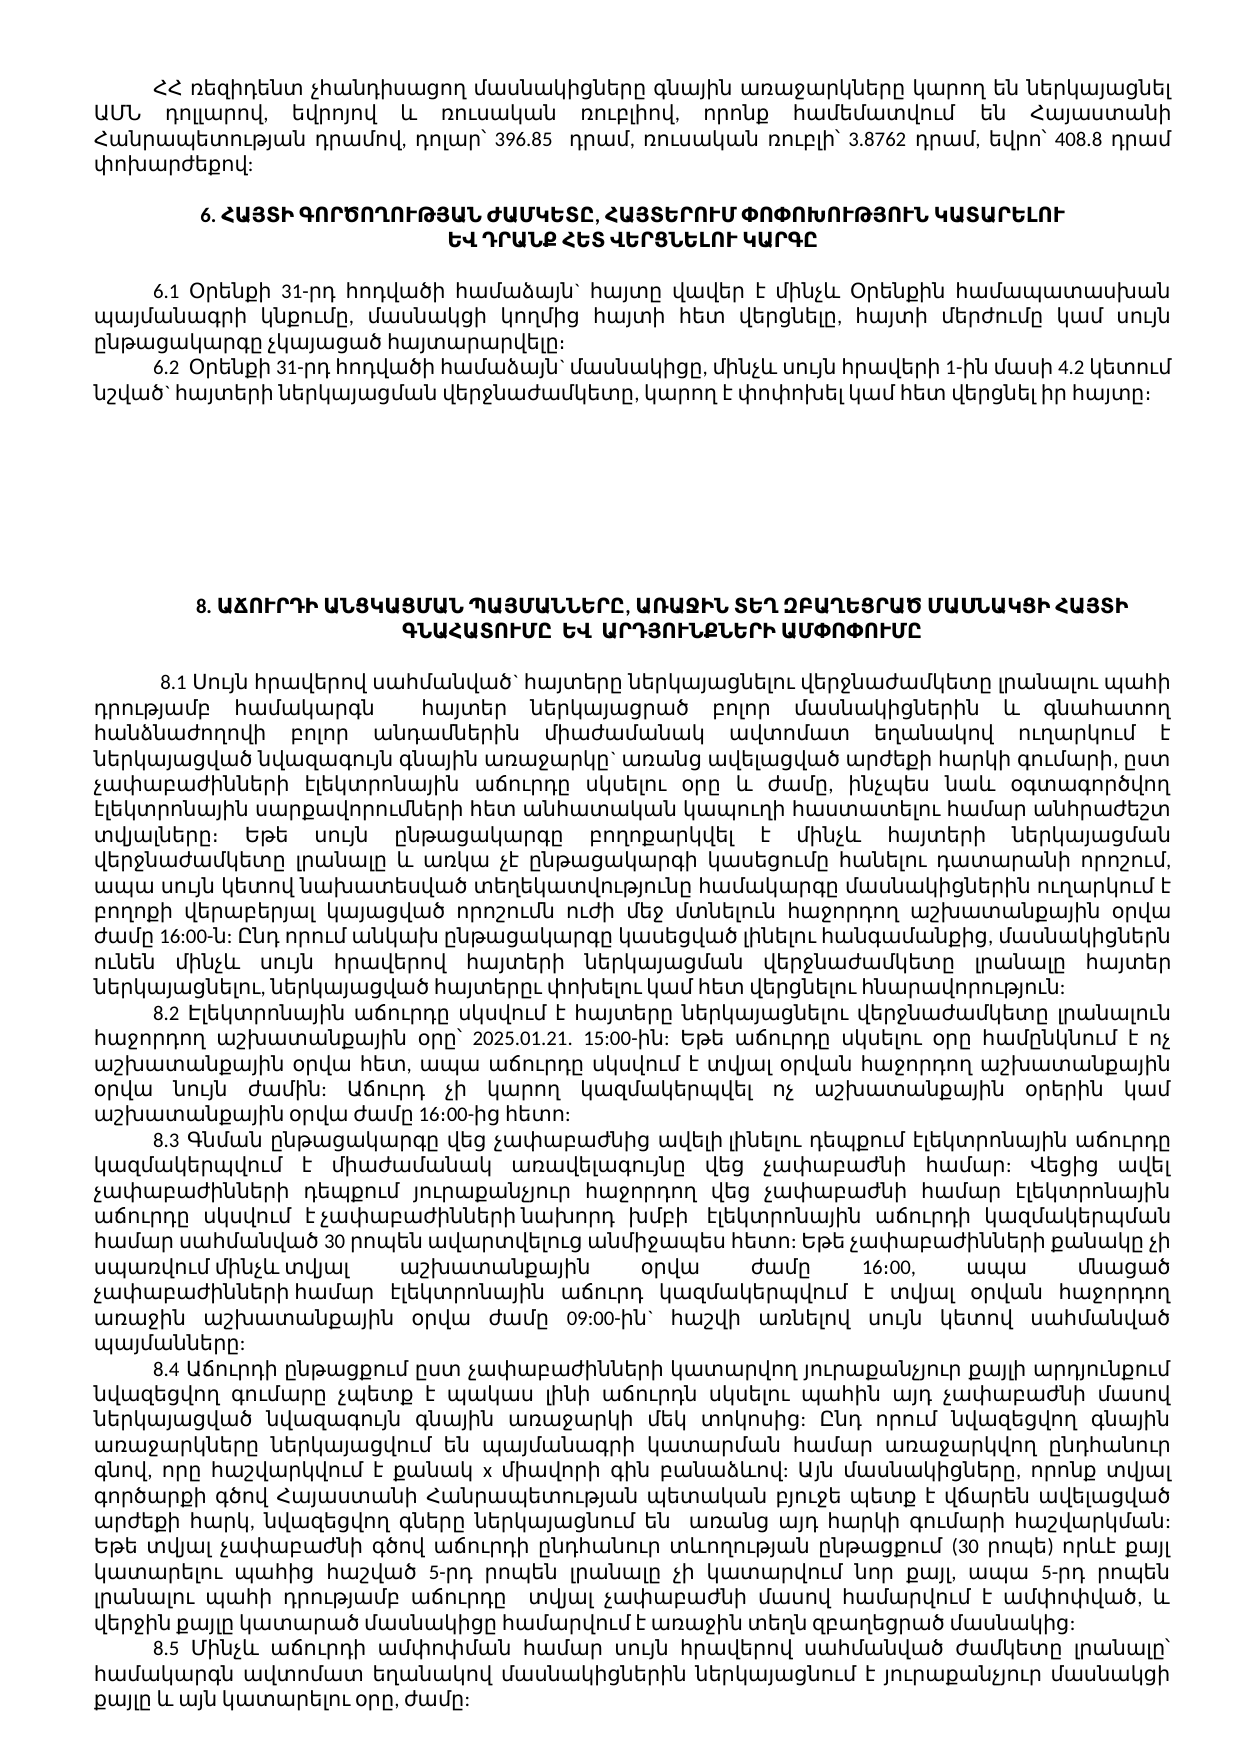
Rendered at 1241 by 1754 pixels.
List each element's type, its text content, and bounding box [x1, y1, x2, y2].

text 8.5 Մինչև աճուրդի ամփոփման համար սույն հրավերով սահմանված ժամկետը լրանալը՝ համակարգն ավտոմատ եղանակով մասնակիցներին ներկայացնում է յուրաքանչյուր մասնակցի քայլը և այն կատարելու օրը, ժամը: [94, 1635, 1171, 1712]
text 6. ՀԱՅՏԻ ԳՈՐԾՈՂՈՒԹՅԱՆ ԺԱՄԿԵՏԸ, ՀԱՅՏԵՐՈՒՄ ՓՈՓՈԽՈՒԹՅՈՒՆ ԿԱՏԱՐԵԼՈՒ [94, 202, 1171, 227]
text 6.1 Օրենքի 31-րդ հոդվածի համաձայն` հայտը վավեր է մինչև Օրենքին համապատասխան պայմանագրի կնքումը, մասնակցի կողմից հայտի հետ վերցնելը, հայտի մերժումը կամ սույն ընթացակարգը չկայացած հայտարարվելը։ [94, 278, 1171, 354]
text ԵՎ ԴՐԱՆՔ ՀԵՏ ՎԵՐՑՆԵԼՈՒ ԿԱՐԳԸ [94, 227, 1171, 253]
text 8.4 Աճուրդի ընթացքում ըստ չափաբաժինների կատարվող յուրաքանչյուր քայլի արդյունքում նվազեցվող գումարը չպետք է պակաս լինի աճուրդն սկսելու պահին այդ չափաբաժնի մասով ներկայացված նվազագույն գնային առաջարկի մեկ տոկոսից: Ընդ որում նվազեցվող գնային առաջարկները ներկայացվում են պայմանագրի կատարման համար առաջարկվող ընդհանուր գնով, որը հաշվարկվում է քանակ x միավորի գին բանաձևով: Այն մասնակիցները, որոնք տվյալ գործարքի գծով Հայաստանի Հանրապետության պետական բյուջե պետք է վճարեն ավելացված արժեքի հարկ, նվազեցվող գները ներկայացնում են առանց այդ հարկի գումարի հաշվարկման: Եթե տվյալ չափաբաժնի գծով աճուրդի ընդհանուր տևողության ընթացքում (30 րոպե) որևէ քայլ կատարելու պահից հաշված 5-րդ րոպեն լրանալը չի կատարվում նոր քայլ, ապա 5-րդ րոպեն լրանալու պահի դրությամբ աճուրդը տվյալ չափաբաժնի մասով համարվում է ամփոփված, և վերջին քայլը կատարած մասնակիցը համարվում է առաջին տեղն զբաղեցրած մասնակից: [94, 1356, 1171, 1635]
text ՀՀ ռեզիդենտ չհանդիսացող մասնակիցները գնային առաջարկները կարող են ներկայացնել ԱՄՆ դոլլարով, եվրոյով և ռուսական ռուբլիով, որոնք համեմատվում են Հայաստանի Հանրապետության դրամով, դոլար՝ 396.85 դրամ, ռուսական ռուբլի՝ 3.8762 դրամ, եվրո՝ 408.8 դրամ փոխարժեքով: [94, 75, 1171, 177]
text 6.2 Օրենքի 31-րդ հոդվածի համաձայն` մասնակիցը, մինչև սույն հրավերի 1-ին մասի 4.2 կետում նշված` հայտերի ներկայացման վերջնաժամկետը, կարող է փոփոխել կամ հետ վերցնել իր հայտը։ [94, 354, 1171, 405]
text 8. ԱՃՈՒՐԴԻ ԱՆՑԿԱՑՄԱՆ ՊԱՅՄԱՆՆԵՐԸ, ԱՌԱՋԻՆ ՏԵՂ ԶԲԱՂԵՑՐԱԾ ՄԱՍՆԱԿՑԻ ՀԱՅՏԻ [94, 593, 1171, 619]
text ԳՆԱՀԱՏՈՒՄԸ ԵՎ ԱՐԴՅՈՒՆՔՆԵՐԻ ԱՄՓՈՓՈՒՄԸ [94, 619, 1171, 644]
text 8.3 Գնման ընթացակարգը վեց չափաբաժնից ավելի լինելու դեպքում էլեկտրոնային աճուրդը կազմակերպվում է միաժամանակ առավելագույնը վեց չափաբաժնի համար: Վեցից ավել չափաբաժինների դեպքում յուրաքանչյուր հաջորդող վեց չափաբաժնի համար էլեկտրոնային աճուրդը սկսվում է չափաբաժինների նախորդ խմբի էլեկտրոնային աճուրդի կազմակերպման համար սահմանված 30 րոպեն ավարտվելուց անմիջապես հետո: Եթե չափաբաժինների քանակը չի սպառվում մինչև տվյալ աշխատանքային օրվա ժամը 16։00, ապա մնացած չափաբաժինների համար էլեկտրոնային աճուրդ կազմակերպվում է տվյալ օրվան հաջորդող առաջին աշխատանքային օրվա ժամը 09:00-ին` հաշվի առնելով սույն կետով սահմանված պայմանները: [94, 1127, 1171, 1356]
text 8.1 Սույն հրավերով սահմանված` հայտերը ներկայացնելու վերջնաժամկետը լրանալու պահի դրությամբ համակարգն հայտեր ներկայացրած բոլոր մասնակիցներին և գնահատող հանձնաժողովի բոլոր անդամներին միաժամանակ ավտոմատ եղանակով ուղարկում է ներկայացված նվազագույն գնային առաջարկը` առանց ավելացված արժեքի հարկի գումարի, ըստ չափաբաժինների էլեկտրոնային աճուրդը սկսելու օրը և ժամը, ինչպես նաև օգտագործվող էլեկտրոնային սարքավորումների հետ անհատական կապուղի հաստատելու համար անհրաժեշտ տվյալները։ Եթե սույն ընթացակարգը բողոքարկվել է մինչև հայտերի ներկայացման վերջնաժամկետը լրանալը և առկա չէ ընթացակարգի կասեցումը հանելու դատարանի որոշում, ապա սույն կետով նախատեսված տեղեկատվությունը համակարգը մասնակիցներին ուղարկում է բողոքի վերաբերյալ կայացված որոշումն ուժի մեջ մտնելուն հաջորդող աշխատանքային օրվա ժամը 16:00-ն: Ընդ որում անկախ ընթացակարգը կասեցված լինելու հանգամանքից, մասնակիցներն ունեն մինչև սույն հրավերով հայտերի ներկայացման վերջնաժամկետը լրանալը հայտեր ներկայացնելու, ներկայացված հայտերըւ փոխելու կամ հետ վերցնելու հնարավորություն: [94, 669, 1171, 1000]
text 8.2 Էլեկտրոնային աճուրդը սկսվում է հայտերը ներկայացնելու վերջնաժամկետը լրանալուն հաջորդող աշխատանքային օրը՝ 2025.01.21. 15:00 -ին: Եթե աճուրդը սկսելու օրը համընկնում է ոչ աշխատանքային օրվա հետ, ապա աճուրդը սկսվում է տվյալ օրվան հաջորդող աշխատանքային օրվա նույն ժամին: Աճուրդ չի կարող կազմակերպվել ոչ աշխատանքային օրերին կամ աշխատանքային օրվա ժամը 16։00-ից հետո: [94, 1000, 1171, 1127]
